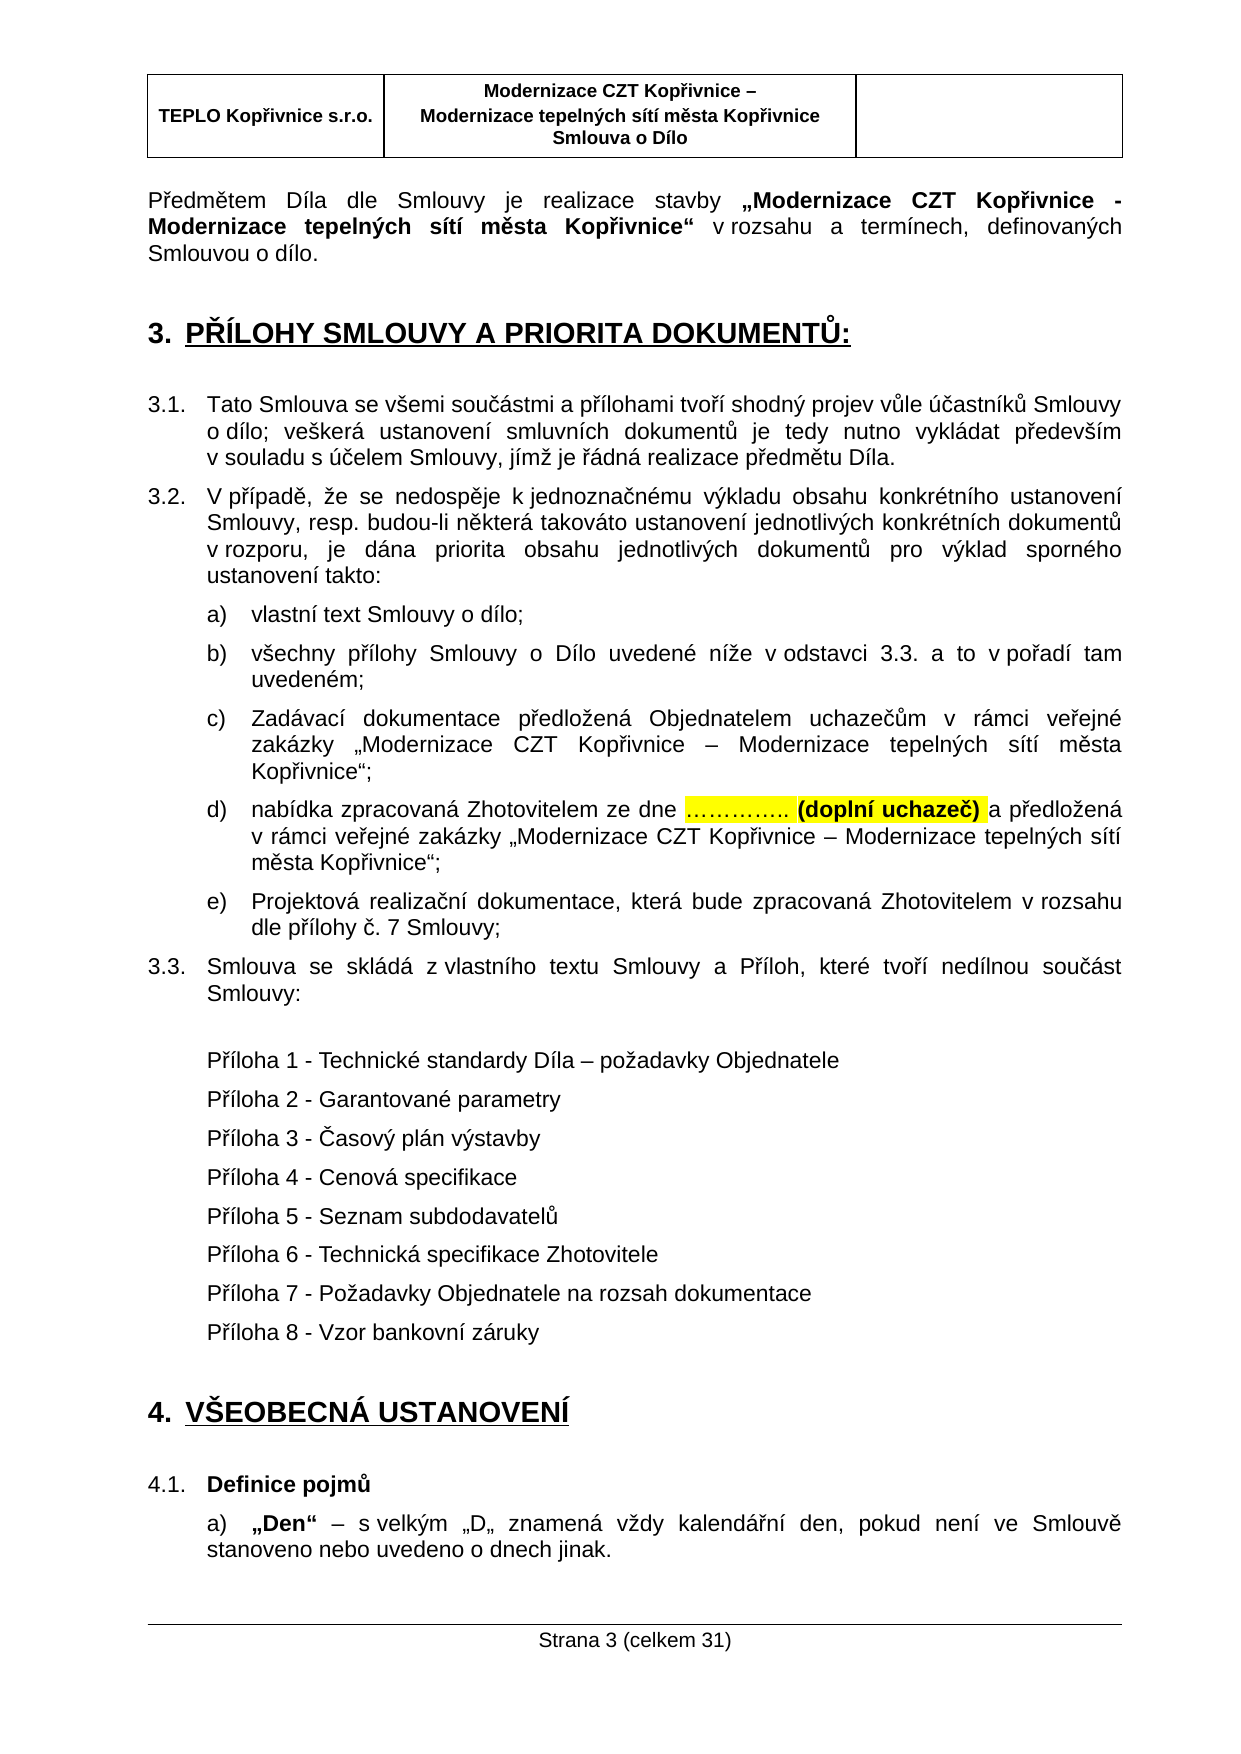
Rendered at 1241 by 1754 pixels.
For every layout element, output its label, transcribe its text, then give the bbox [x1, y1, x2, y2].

subtitle Přílohy Smlouvy A priorita dokumentů: [148, 316, 1122, 349]
text Příloha 3 - Časový plán výstavby [207, 1125, 1122, 1151]
text Příloha 5 - Seznam subdodavatelů [207, 1203, 1122, 1229]
subtitle Tato Smlouva se všemi součástmi a přílohami tvoří shodný projev vůle účastníků Smlouvy o dílo; veškerá ustanovení smluvních dokumentů je tedy nutno vykládat především v souladu s účelem Smlouvy, jímž je řádná realizace předmětu Díla. [148, 391, 1122, 470]
text Příloha 8 - Vzor bankovní záruky [207, 1319, 1122, 1346]
text Příloha 6 - Technická specifikace Zhotovitele [207, 1241, 1122, 1268]
list všechny přílohy Smlouvy o Dílo uvedené níže v odstavci 3.3. a to v pořadí tam uvedeném; [207, 640, 1122, 692]
text Předmětem Díla dle Smlouvy je realizace stavby „Modernizace CZT Kopřivnice - Modernizace tepelných sítí města Kopřivnice“ v rozsahu a termínech, definovaných Smlouvou o dílo. [148, 187, 1122, 266]
text Příloha 4 - Cenová specifikace [207, 1164, 1122, 1190]
subtitle Smlouva se skládá z vlastního textu Smlouvy a Příloh, které tvoří nedílnou součást Smlouvy: [148, 953, 1122, 1006]
subtitle V případě, že se nedospěje k jednoznačnému výkladu obsahu konkrétního ustanovení Smlouvy, resp. budou-li některá takováto ustanovení jednotlivých konkrétních dokumentů v rozporu, je dána priorita obsahu jednotlivých dokumentů pro výklad sporného ustanovení takto: [148, 483, 1122, 588]
subtitle „Den“ – s velkým „D„ znamená vždy kalendářní den, pokud není ve Smlouvě stanoveno nebo uvedeno o dnech jinak. [207, 1510, 1122, 1562]
list Zadávací dokumentace předložená Objednatelem uchazečům v rámci veřejné zakázky „Modernizace CZT Kopřivnice – Modernizace tepelných sítí města Kopřivnice“; [207, 705, 1122, 784]
subtitle Definice pojmů [148, 1471, 1122, 1497]
text Příloha 1 - Technické standardy Díla – požadavky Objednatele [207, 1047, 1122, 1073]
list vlastní text Smlouvy o dílo; [207, 601, 1122, 627]
list Projektová realizační dokumentace, která bude zpracovaná Zhotovitelem v rozsahu dle přílohy č. 7 Smlouvy; [207, 888, 1122, 941]
subtitle Všeobecná ustanovení [148, 1396, 1122, 1429]
text Příloha 2 - Garantované parametry [207, 1086, 1122, 1112]
text Příloha 7 - Požadavky Objednatele na rozsah dokumentace [207, 1280, 1122, 1307]
list nabídka zpracovaná Zhotovitelem ze dne ………….. (doplní uchazeč) a předložená v rámci veřejné zakázky „Modernizace CZT Kopřivnice – Modernizace tepelných sítí města Kopřivnice“; [207, 796, 1122, 876]
